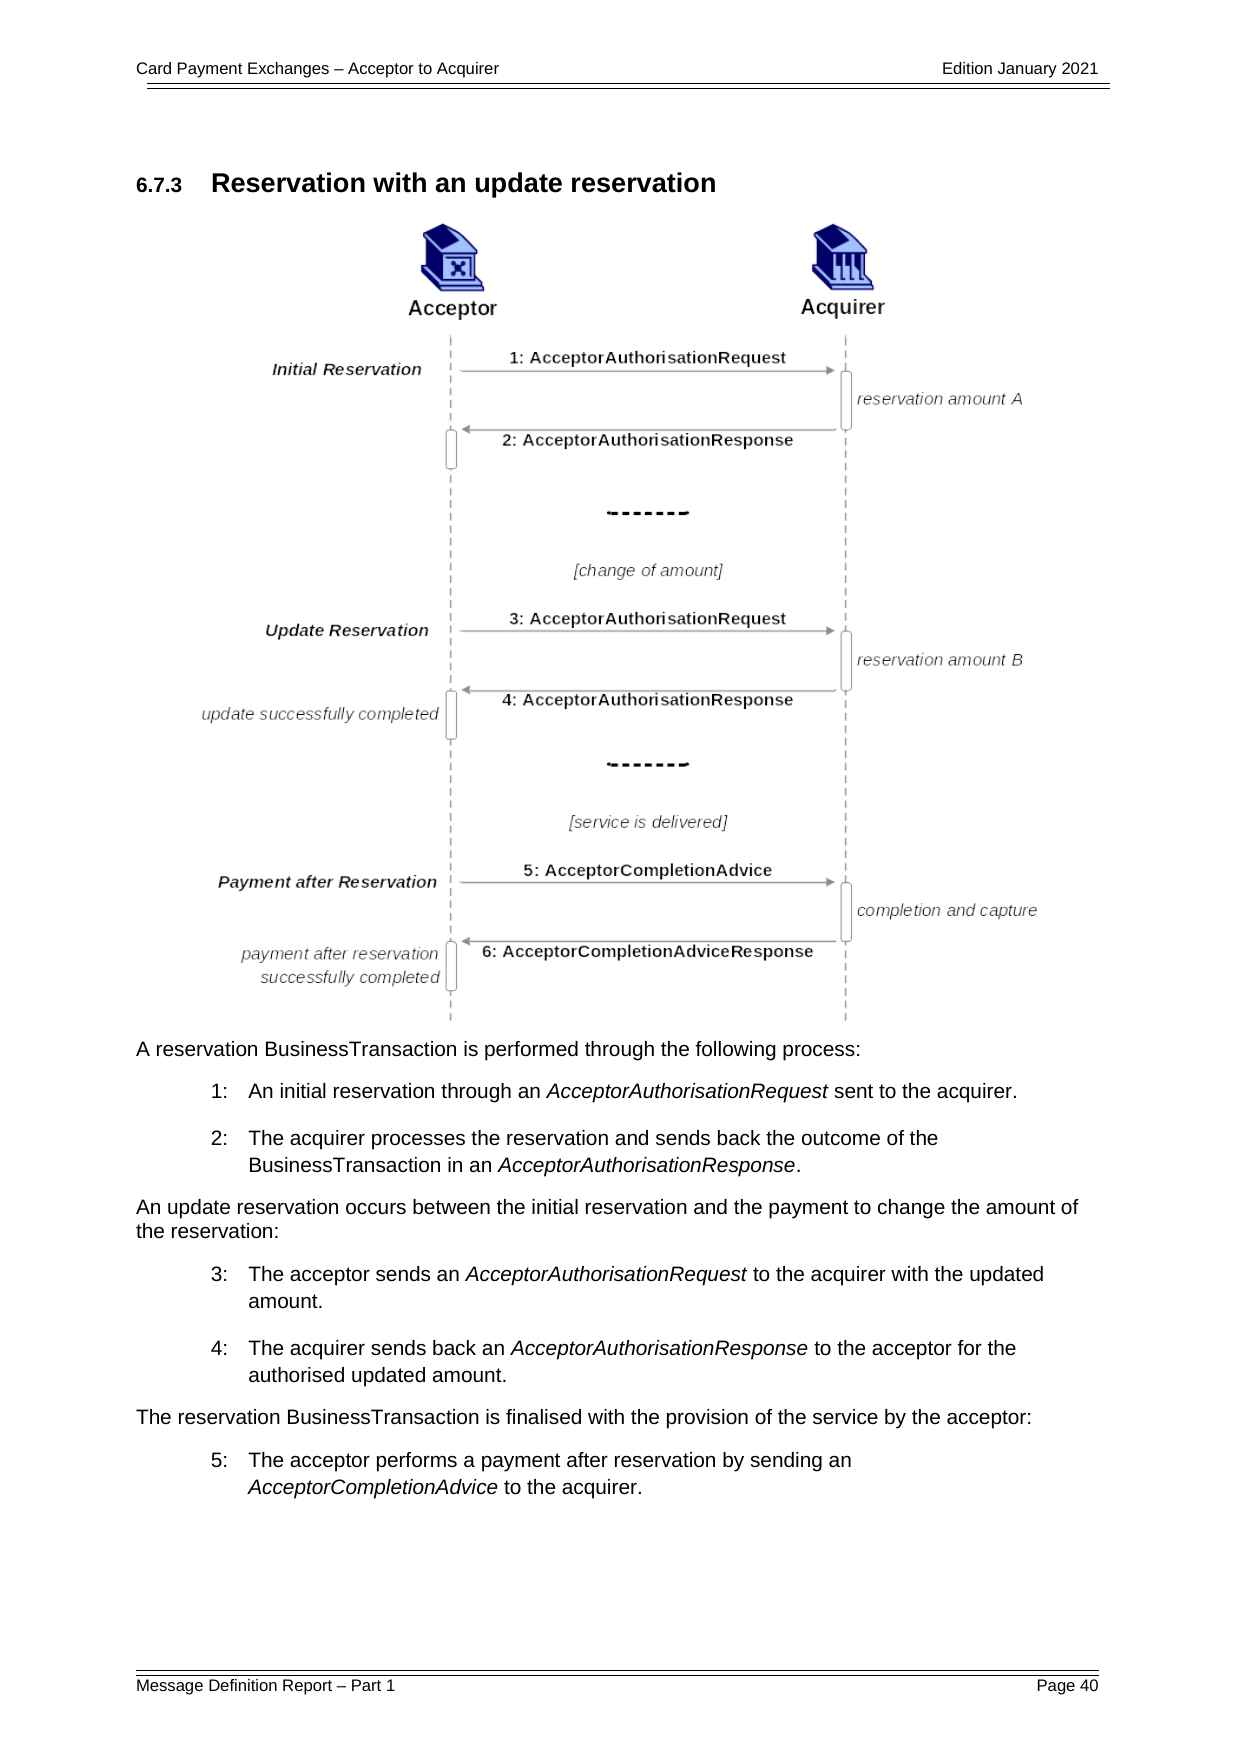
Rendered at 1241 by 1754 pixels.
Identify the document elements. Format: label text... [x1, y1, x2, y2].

text An update reservation occurs between the initial reservation and the payment to change the amount of the reservation: [136, 1195, 1104, 1243]
text The acceptor performs a payment after reservation by sending an AcceptorCompletionAdvice to the acquirer. [211, 1448, 1104, 1499]
list The acquirer processes the reservation and sends back the outcome of the BusinessTransaction in an AcceptorAuthorisationResponse. [211, 1125, 1104, 1177]
text The acquirer sends back an AcceptorAuthorisationResponse to the acceptor for the authorised updated amount. [211, 1335, 1104, 1387]
list An initial reservation through an AcceptorAuthorisationRequest sent to the acquirer. [211, 1079, 1104, 1103]
subtitle Reservation with an update reservation [136, 167, 1104, 198]
text A reservation BusinessTransaction is performed through the following process: [136, 1036, 1104, 1060]
text The acceptor sends an AcceptorAuthorisationRequest to the acquirer with the updated amount. [211, 1262, 1104, 1313]
text The reservation BusinessTransaction is finalised with the provision of the service by the acceptor: [136, 1405, 1104, 1429]
